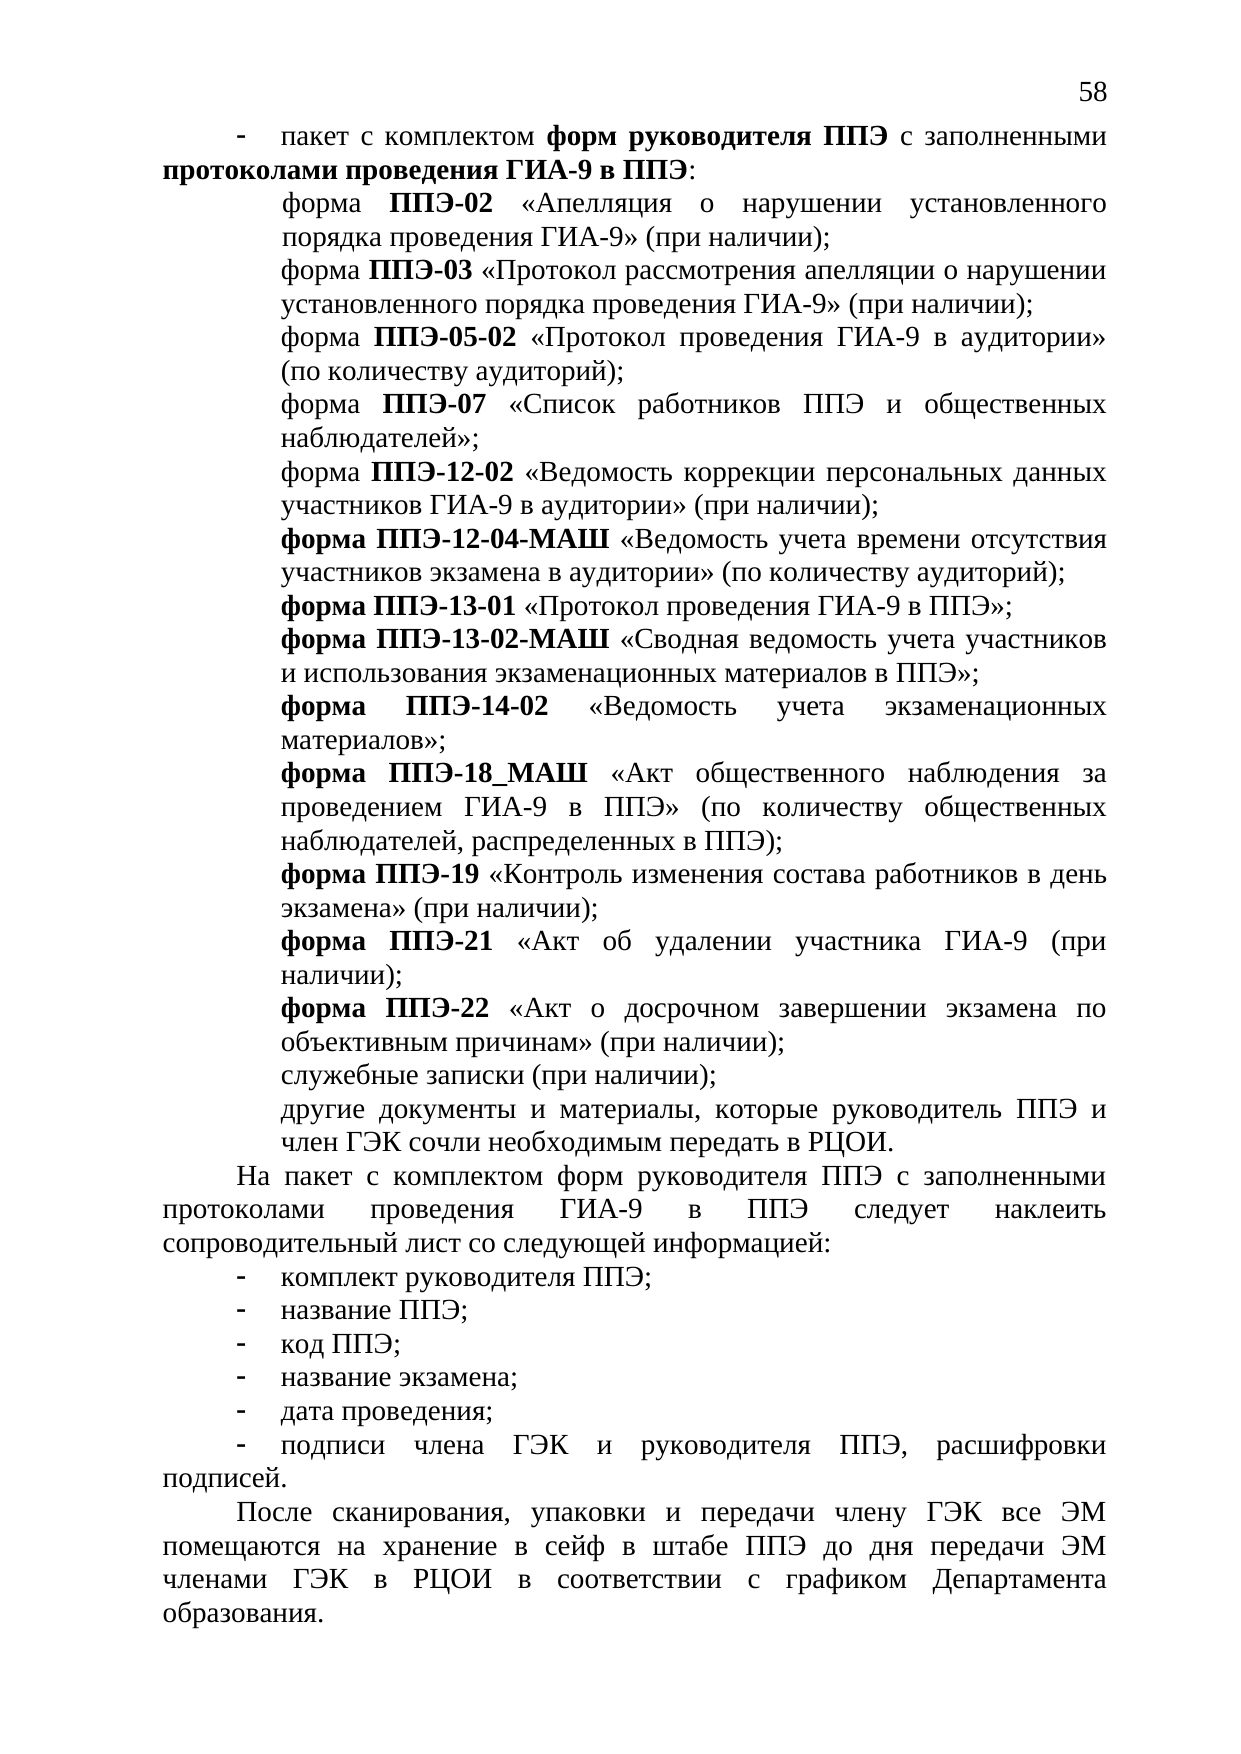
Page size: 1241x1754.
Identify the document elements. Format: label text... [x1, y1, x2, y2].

text форма ППЭ-13-01 «Протокол проведения ГИА-9 в ППЭ»; [281, 588, 1107, 621]
text форма ППЭ-07 «Список работников ППЭ и общественных наблюдателей»; [281, 387, 1107, 454]
text После сканирования, упаковки и передачи члену ГЭК все ЭМ помещаются на хранение в сейф в штабе ППЭ до дня передачи ЭМ членами ГЭК в РЦОИ в соответствии с графиком Департамента образования. [162, 1494, 1107, 1628]
text форма ППЭ-13-02-МАШ «Сводная ведомость учета участников и использования экзаменационных материалов в ППЭ»; [281, 621, 1107, 688]
list название экзамена; [162, 1359, 1107, 1393]
list комплект руководителя ППЭ; [162, 1259, 1107, 1292]
list дата проведения; [162, 1393, 1107, 1427]
text На пакет с комплектом форм руководителя ППЭ с заполненными протоколами проведения ГИА-9 в ППЭ следует наклеить сопроводительный лист со следующей информацией: [162, 1158, 1107, 1259]
text форма ППЭ-22 «Акт о досрочном завершении экзамена по объективным причинам» (при наличии); [281, 990, 1107, 1057]
text форма ППЭ-18_МАШ «Акт общественного наблюдения за проведением ГИА-9 в ППЭ» (по количеству общественных наблюдателей, распределенных в ППЭ); [281, 756, 1107, 856]
list название ППЭ; [162, 1292, 1107, 1326]
text форма ППЭ-03 «Протокол рассмотрения апелляции о нарушении установленного порядка проведения ГИА-9» (при наличии); [281, 252, 1107, 319]
list код ППЭ; [162, 1326, 1107, 1359]
list подписи члена ГЭК и руководителя ППЭ, расшифровки подписей. [162, 1427, 1107, 1494]
text форма ППЭ-12-04-МАШ «Ведомость учета времени отсутствия участников экзамена в аудитории» (по количеству аудиторий); [281, 521, 1107, 588]
text форма ППЭ-14-02 «Ведомость учета экзаменационных материалов»; [281, 688, 1107, 756]
text форма ППЭ-12-02 «Ведомость коррекции персональных данных участников ГИА-9 в аудитории» (при наличии); [281, 454, 1107, 521]
text другие документы и материалы, которые руководитель ППЭ и член ГЭК сочли необходимым передать в РЦОИ. [281, 1091, 1107, 1158]
list пакет с комплектом форм руководителя ППЭ с заполненными протоколами проведения ГИА-9 в ППЭ: [162, 118, 1107, 185]
text форма ППЭ-02 «Апелляция о нарушении установленного порядка проведения ГИА-9» (при наличии); [282, 185, 1107, 252]
text форма ППЭ-19 «Контроль изменения состава работников в день экзамена» (при наличии); [281, 856, 1107, 923]
text форма ППЭ-21 «Акт об удалении участника ГИА-9 (при наличии); [281, 923, 1107, 990]
text форма ППЭ-05-02 «Протокол проведения ГИА-9 в аудитории» (по количеству аудиторий); [281, 319, 1107, 387]
text служебные записки (при наличии); [281, 1057, 1107, 1091]
